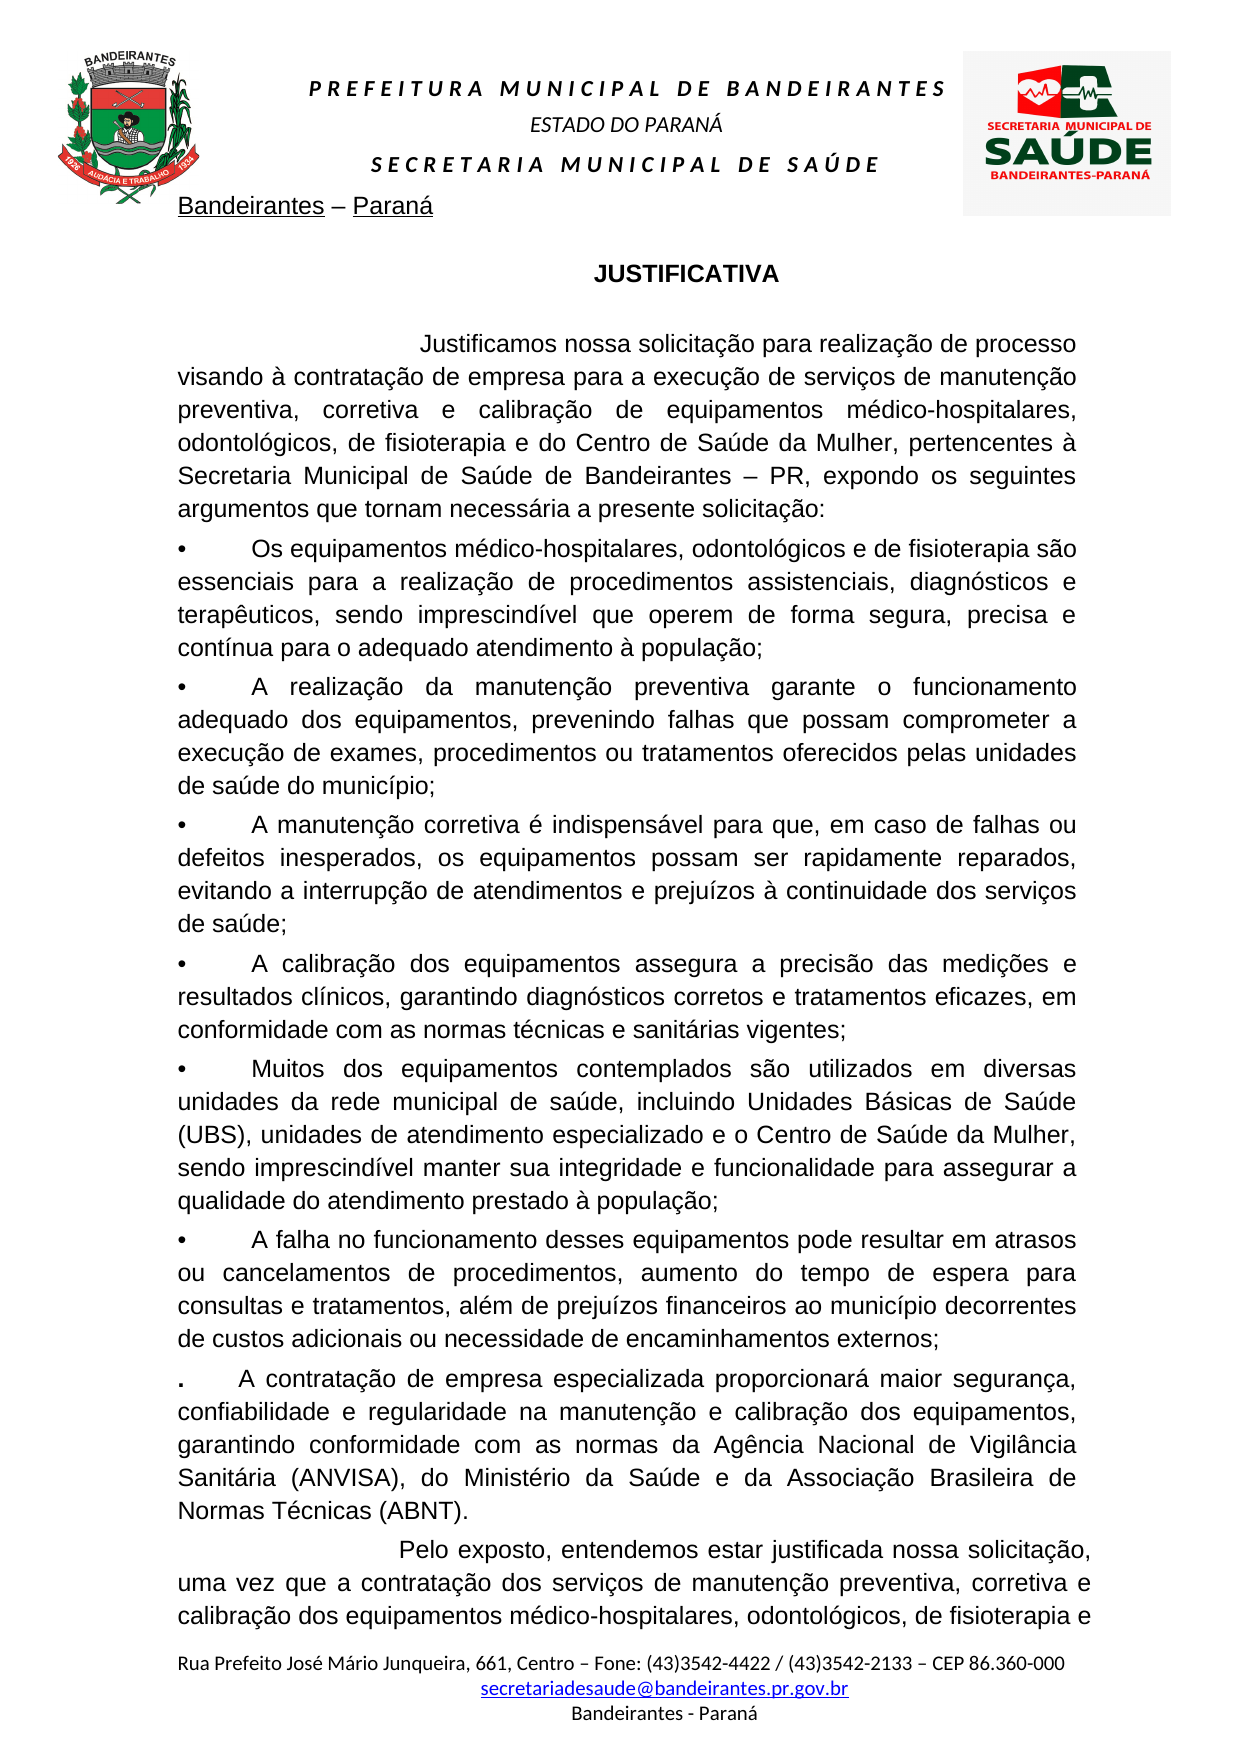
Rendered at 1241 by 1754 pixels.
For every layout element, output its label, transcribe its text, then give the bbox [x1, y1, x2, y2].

text . A contratação de empresa especializada proporcionará maior segurança, confiabilidade e regularidade na manutenção e calibração dos equipamentos, garantindo conformidade com as normas da Agência Nacional de Vigilância Sanitária (ANVISA), do Ministério da Saúde e da Associação Brasileira de Normas Técnicas (ABNT). [177, 1363, 1078, 1524]
text • Os equipamentos médico-hospitalares, odontológicos e de fisioterapia são essenciais para a realização de procedimentos assistenciais, diagnósticos e terapêuticos, sendo imprescindível que operem de forma segura, precisa e contínua para o adequado atendimento à população; [177, 533, 1078, 661]
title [177, 1535, 1093, 1630]
picture [963, 51, 1171, 216]
picture [57, 51, 200, 204]
text • A calibração dos equipamentos assegura a precisão das medições e resultados clínicos, garantindo diagnósticos corretos e tratamentos eficazes, em conformidade com as normas técnicas e sanitárias vigentes; [177, 948, 1078, 1043]
text Bandeirantes – Paraná [177, 191, 1078, 220]
text • A manutenção corretiva é indispensável para que, em caso de falhas ou defeitos inesperados, os equipamentos possam ser rapidamente reparados, evitando a interrupção de atendimentos e prejuízos à continuidade dos serviços de saúde; [177, 810, 1078, 938]
text Justificamos nossa solicitação para realização de processo visando à contratação de empresa para a execução de serviços de manutenção preventiva, corretiva e calibração de equipamentos médico-hospitalares, odontológicos, de fisioterapia e do Centro de Saúde da Mulher, pertencentes à Secretaria Municipal de Saúde de Bandeirantes – PR, expondo os seguintes argumentos que tornam necessária a presente solicitação: [177, 329, 1078, 523]
text • Muitos dos equipamentos contemplados são utilizados em diversas unidades da rede municipal de saúde, incluindo Unidades Básicas de Saúde (UBS), unidades de atendimento especializado e o Centro de Saúde da Mulher, sendo imprescindível manter sua integridade e funcionalidade para assegurar a qualidade do atendimento prestado à população; [177, 1054, 1078, 1215]
text • A falha no funcionamento desses equipamentos pode resultar em atrasos ou cancelamentos de procedimentos, aumento do tempo de espera para consultas e tratamentos, além de prejuízos financeiros ao município decorrentes de custos adicionais ou necessidade de encaminhamentos externos; [177, 1225, 1078, 1353]
text • A realização da manutenção preventiva garante o funcionamento adequado dos equipamentos, prevenindo falhas que possam comprometer a execução de exames, procedimentos ou tratamentos oferecidos pelas unidades de saúde do município; [177, 672, 1078, 800]
subtitle JUSTIFICATIVA [295, 259, 1078, 288]
